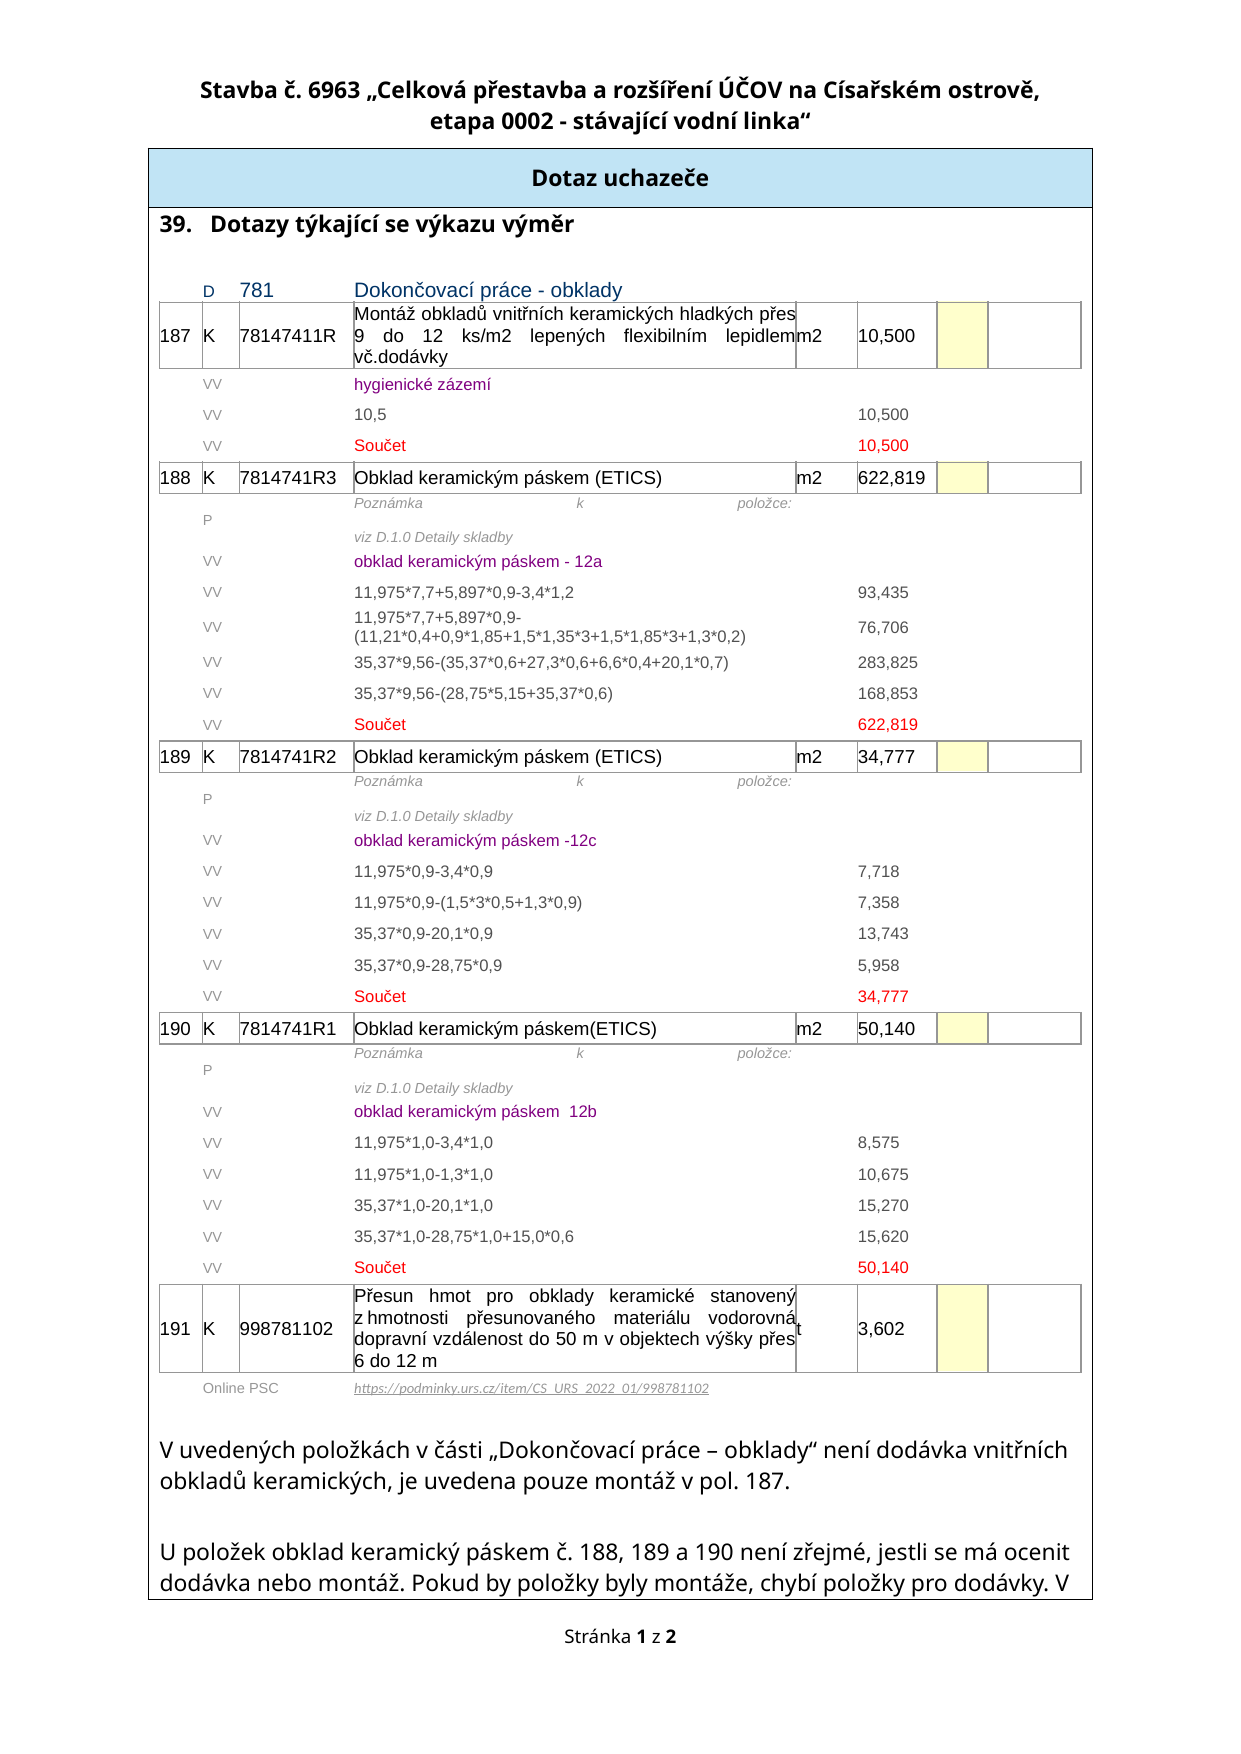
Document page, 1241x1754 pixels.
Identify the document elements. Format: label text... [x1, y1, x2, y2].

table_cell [149, 208, 1092, 1598]
table_header Dotaz uchazeče [149, 149, 1092, 207]
